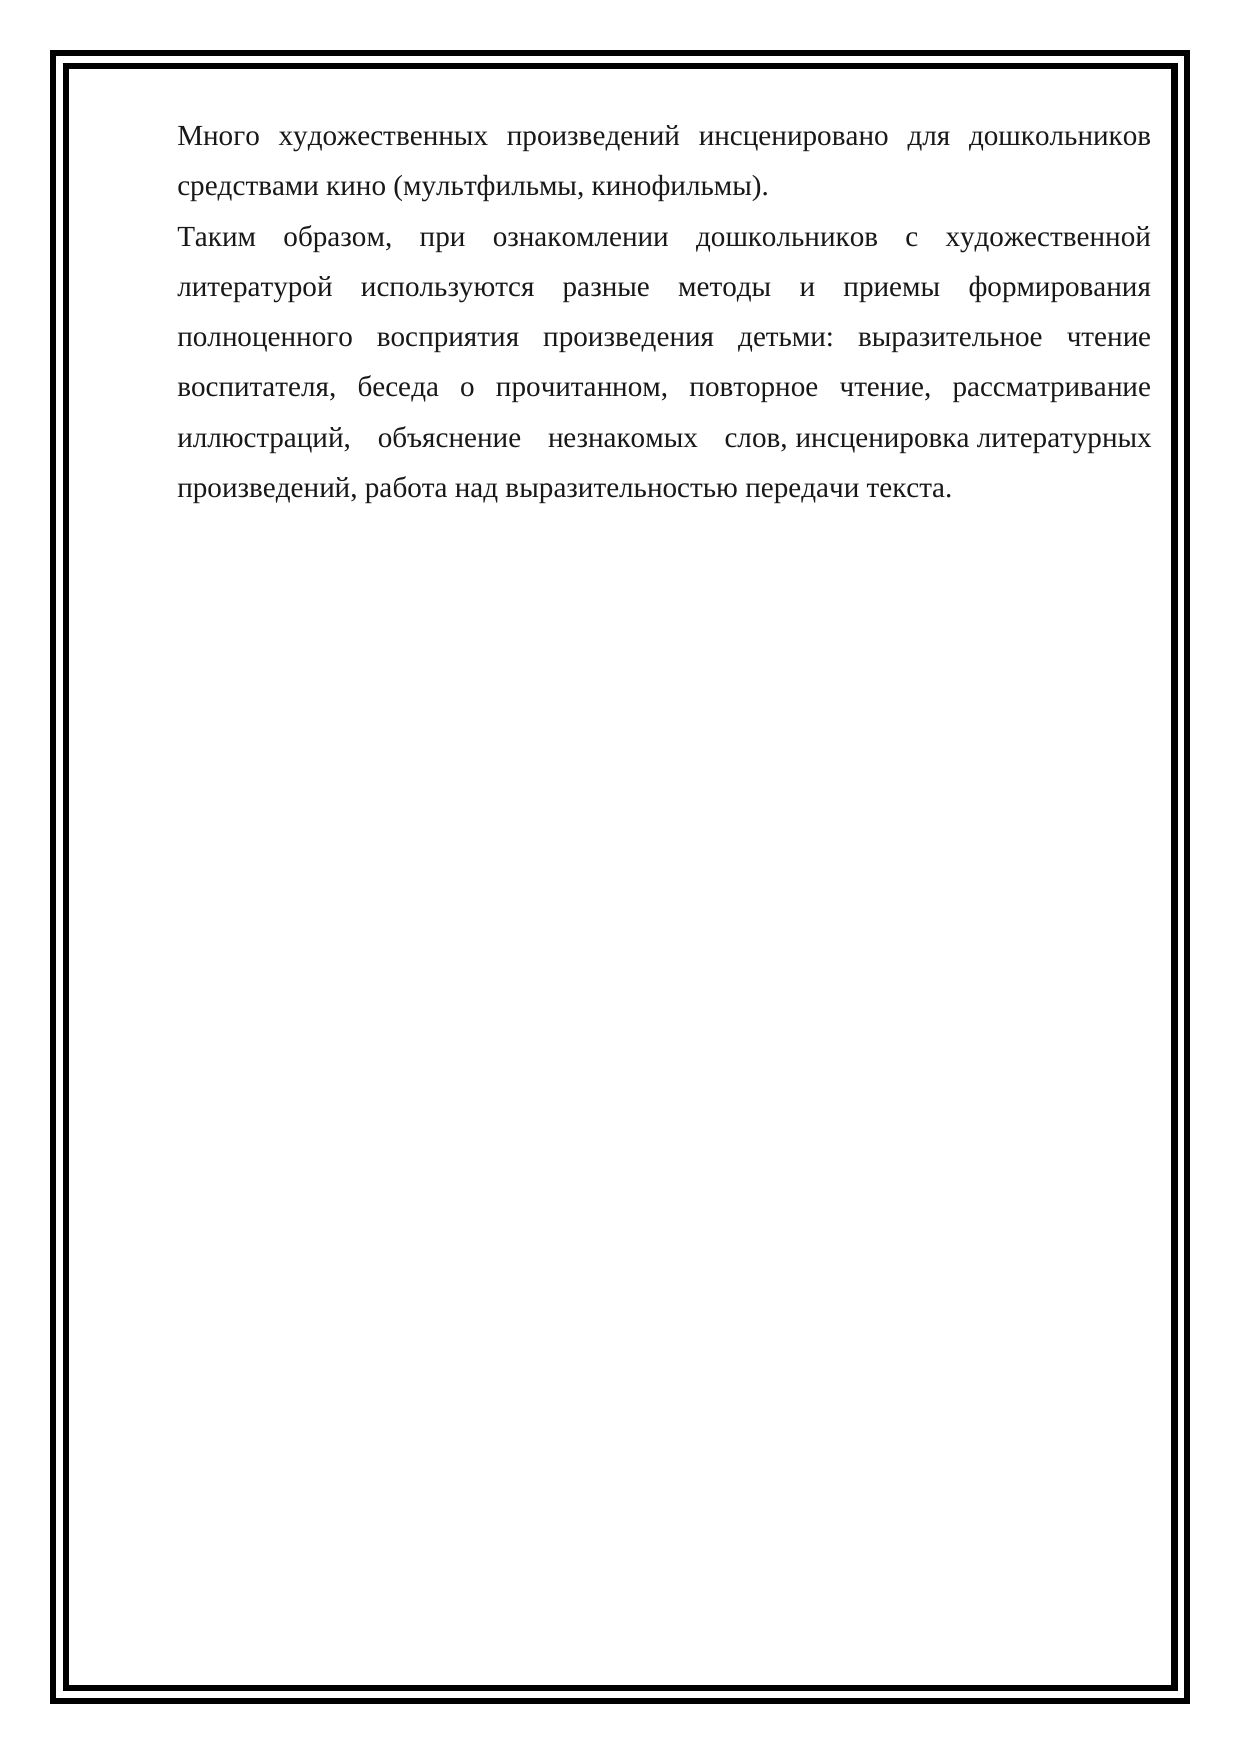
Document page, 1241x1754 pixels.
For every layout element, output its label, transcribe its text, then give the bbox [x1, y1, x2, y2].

text Таким образом, при ознакомлении дошкольников с художественной литературой используются разные методы и приемы формирования полноценного восприятия произведения детьми: выразительное чтение воспитателя, беседа о прочитанном, повторное чтение, рассматривание иллюстраций, объяснение незнакомых слов, инсценировка литературных произведений, работа над выразительностью передачи текста. [177, 219, 1152, 504]
text Много художественных произведений инсценировано для дошкольников средствами кино (мультфильмы, кинофильмы). [177, 118, 1152, 202]
